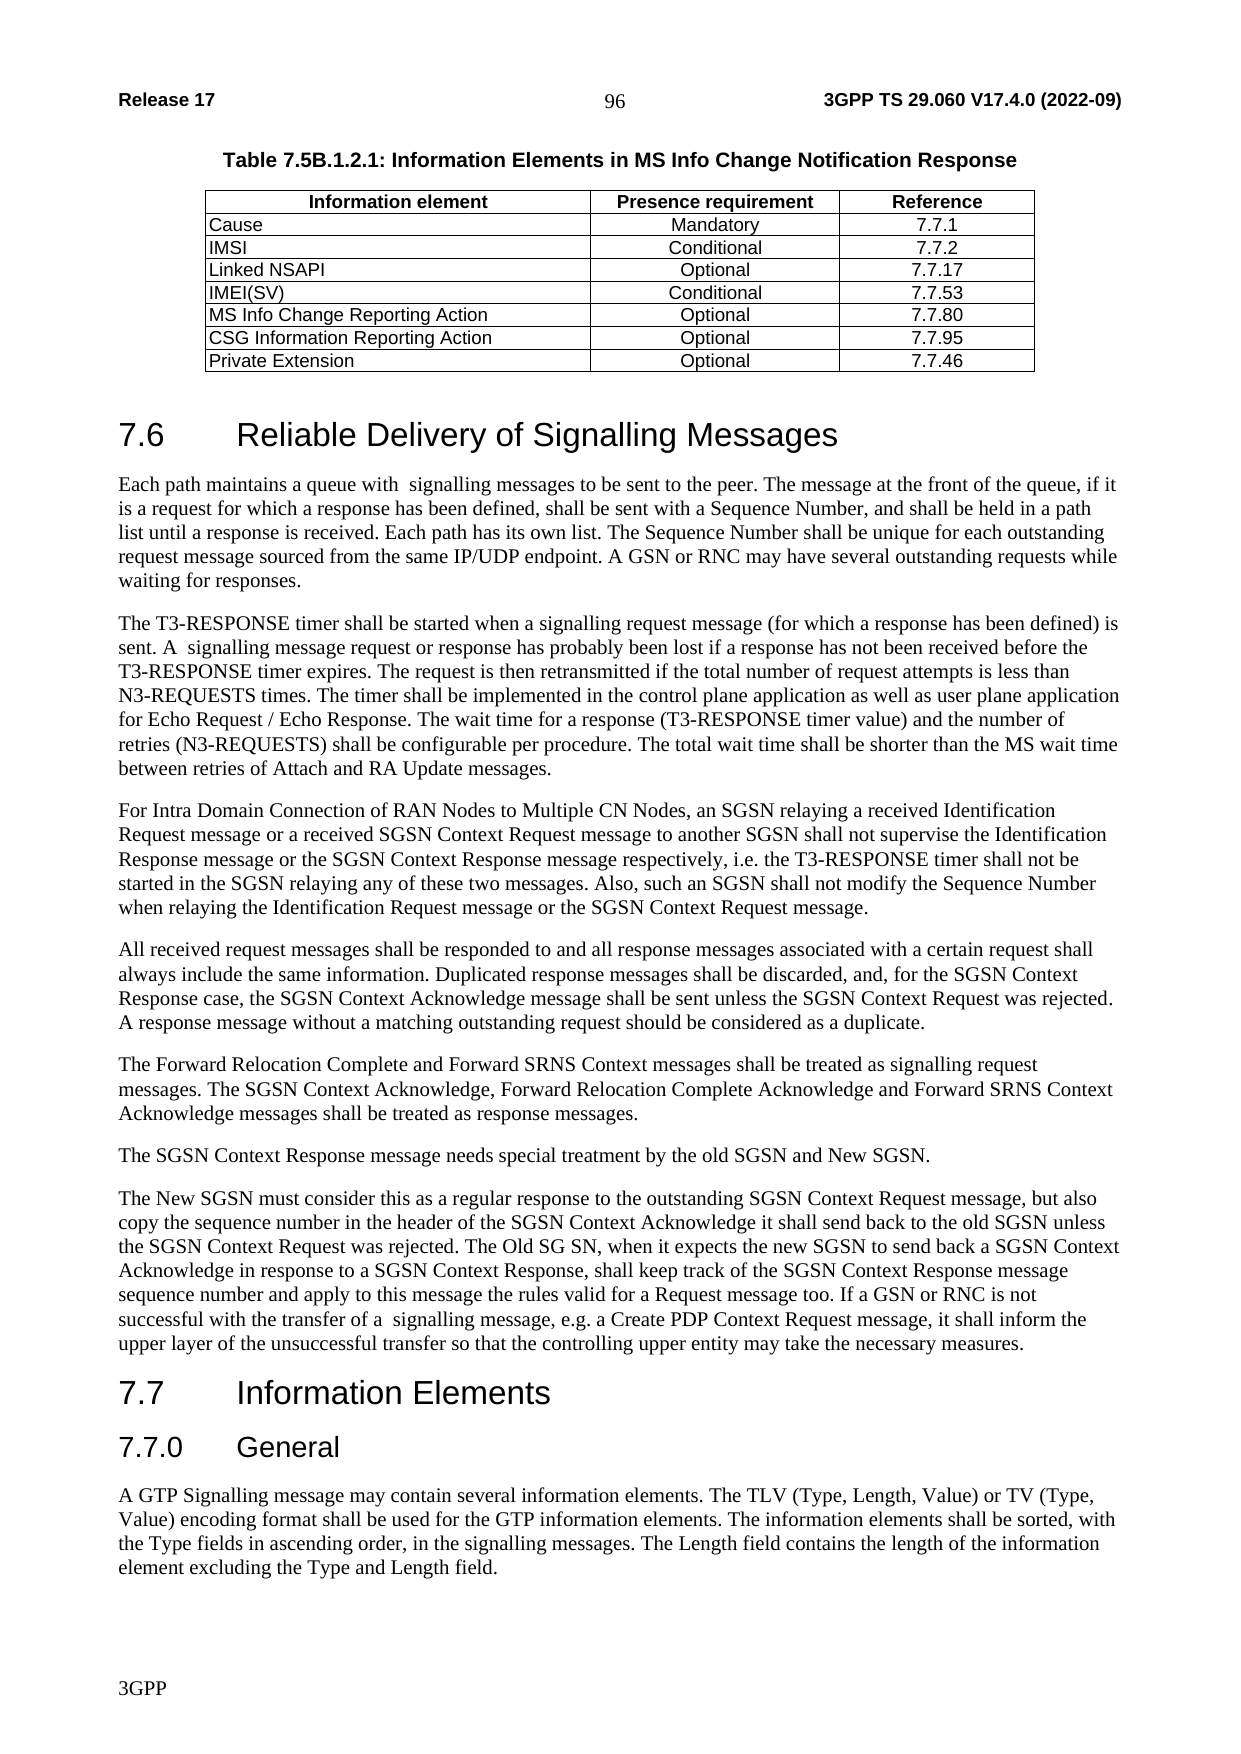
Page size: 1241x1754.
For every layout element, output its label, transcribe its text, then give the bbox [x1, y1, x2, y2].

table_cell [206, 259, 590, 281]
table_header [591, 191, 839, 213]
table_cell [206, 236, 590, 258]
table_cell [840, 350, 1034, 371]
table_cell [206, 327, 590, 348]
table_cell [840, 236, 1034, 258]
text For Intra Domain Connection of RAN Nodes to Multiple CN Nodes, an SGSN relaying a received Identification Request message or a received SGSN Context Request message to another SGSN shall not supervise the Identification Response message or the SGSN Context Response message respectively, i.e. the T3-RESPONSE timer shall not be started in the SGSN relaying any of these two messages. Also, such an SGSN shall not modify the Sequence Number when relaying the Identification Request message or the SGSN Context Request message. [118, 798, 1122, 919]
text The SGSN Context Response message needs special treatment by the old SGSN and New SGSN. [118, 1143, 1122, 1167]
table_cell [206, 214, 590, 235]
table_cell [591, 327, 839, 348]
text The T3-RESPONSE timer shall be started when a signalling request message (for which a response has been defined) is sent. A signalling message request or response has probably been lost if a response has not been received before the T3-RESPONSE timer expires. The request is then retransmitted if the total number of request attempts is less than N3-REQUESTS times. The timer shall be implemented in the control plane application as well as user plane application for Echo Request / Echo Response. The wait time for a response (T3-RESPONSE timer value) and the number of retries (N3-REQUESTS) shall be configurable per procedure. The total wait time shall be shorter than the MS wait time between retries of Attach and RA Update messages. [118, 611, 1122, 779]
subtitle 7.7 Information Elements [118, 1373, 1122, 1412]
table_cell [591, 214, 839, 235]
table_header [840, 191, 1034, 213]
text A GTP Signalling message may contain several information elements. The TLV (Type, Length, Value) or TV (Type, Value) encoding format shall be used for the GTP information elements. The information elements shall be sorted, with the Type fields in ascending order, in the signalling messages. The Length field contains the length of the information element excluding the Type and Length field. [118, 1483, 1122, 1579]
subtitle 7.6 Reliable Delivery of Signalling Messages [118, 415, 1122, 453]
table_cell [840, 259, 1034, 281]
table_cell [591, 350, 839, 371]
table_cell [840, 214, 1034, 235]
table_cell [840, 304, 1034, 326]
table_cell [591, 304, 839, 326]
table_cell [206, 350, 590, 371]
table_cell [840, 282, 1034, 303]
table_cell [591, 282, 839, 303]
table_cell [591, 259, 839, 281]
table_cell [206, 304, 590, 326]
text All received request messages shall be responded to and all response messages associated with a certain request shall always include the same information. Duplicated response messages shall be discarded, and, for the SGSN Context Response case, the SGSN Context Acknowledge message shall be sent unless the SGSN Context Request was rejected. A response message without a matching outstanding request should be considered as a duplicate. [118, 937, 1122, 1034]
text Table 7.5B.1.2.1: Information Elements in MS Info Change Notification Response [118, 147, 1122, 171]
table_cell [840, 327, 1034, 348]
text The New SGSN must consider this as a regular response to the outstanding SGSN Context Request message, but also copy the sequence number in the header of the SGSN Context Acknowledge it shall send back to the old SGSN unless the SGSN Context Request was rejected. The Old SG SN, when it expects the new SGSN to send back a SGSN Context Acknowledge in response to a SGSN Context Response, shall keep track of the SGSN Context Response message sequence number and apply to this message the rules valid for a Request message too. If a GSN or RNC is not successful with the transfer of a signalling message, e.g. a Create PDP Context Request message, it shall inform the upper layer of the unsuccessful transfer so that the controlling upper entity may take the necessary measures. [118, 1186, 1122, 1354]
text The Forward Relocation Complete and Forward SRNS Context messages shall be treated as signalling request messages. The SGSN Context Acknowledge, Forward Relocation Complete Acknowledge and Forward SRNS Context Acknowledge messages shall be treated as response messages. [118, 1052, 1122, 1124]
subtitle 7.7.0 General [118, 1431, 1122, 1464]
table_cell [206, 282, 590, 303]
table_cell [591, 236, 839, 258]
text Each path maintains a queue with signalling messages to be sent to the peer. The message at the front of the queue, if it is a request for which a response has been defined, shall be sent with a Sequence Number, and shall be held in a path list until a response is received. Each path has its own list. The Sequence Number shall be unique for each outstanding request message sourced from the same IP/UDP endpoint. A GSN or RNC may have several outstanding requests while waiting for responses. [118, 472, 1122, 592]
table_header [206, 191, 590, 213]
